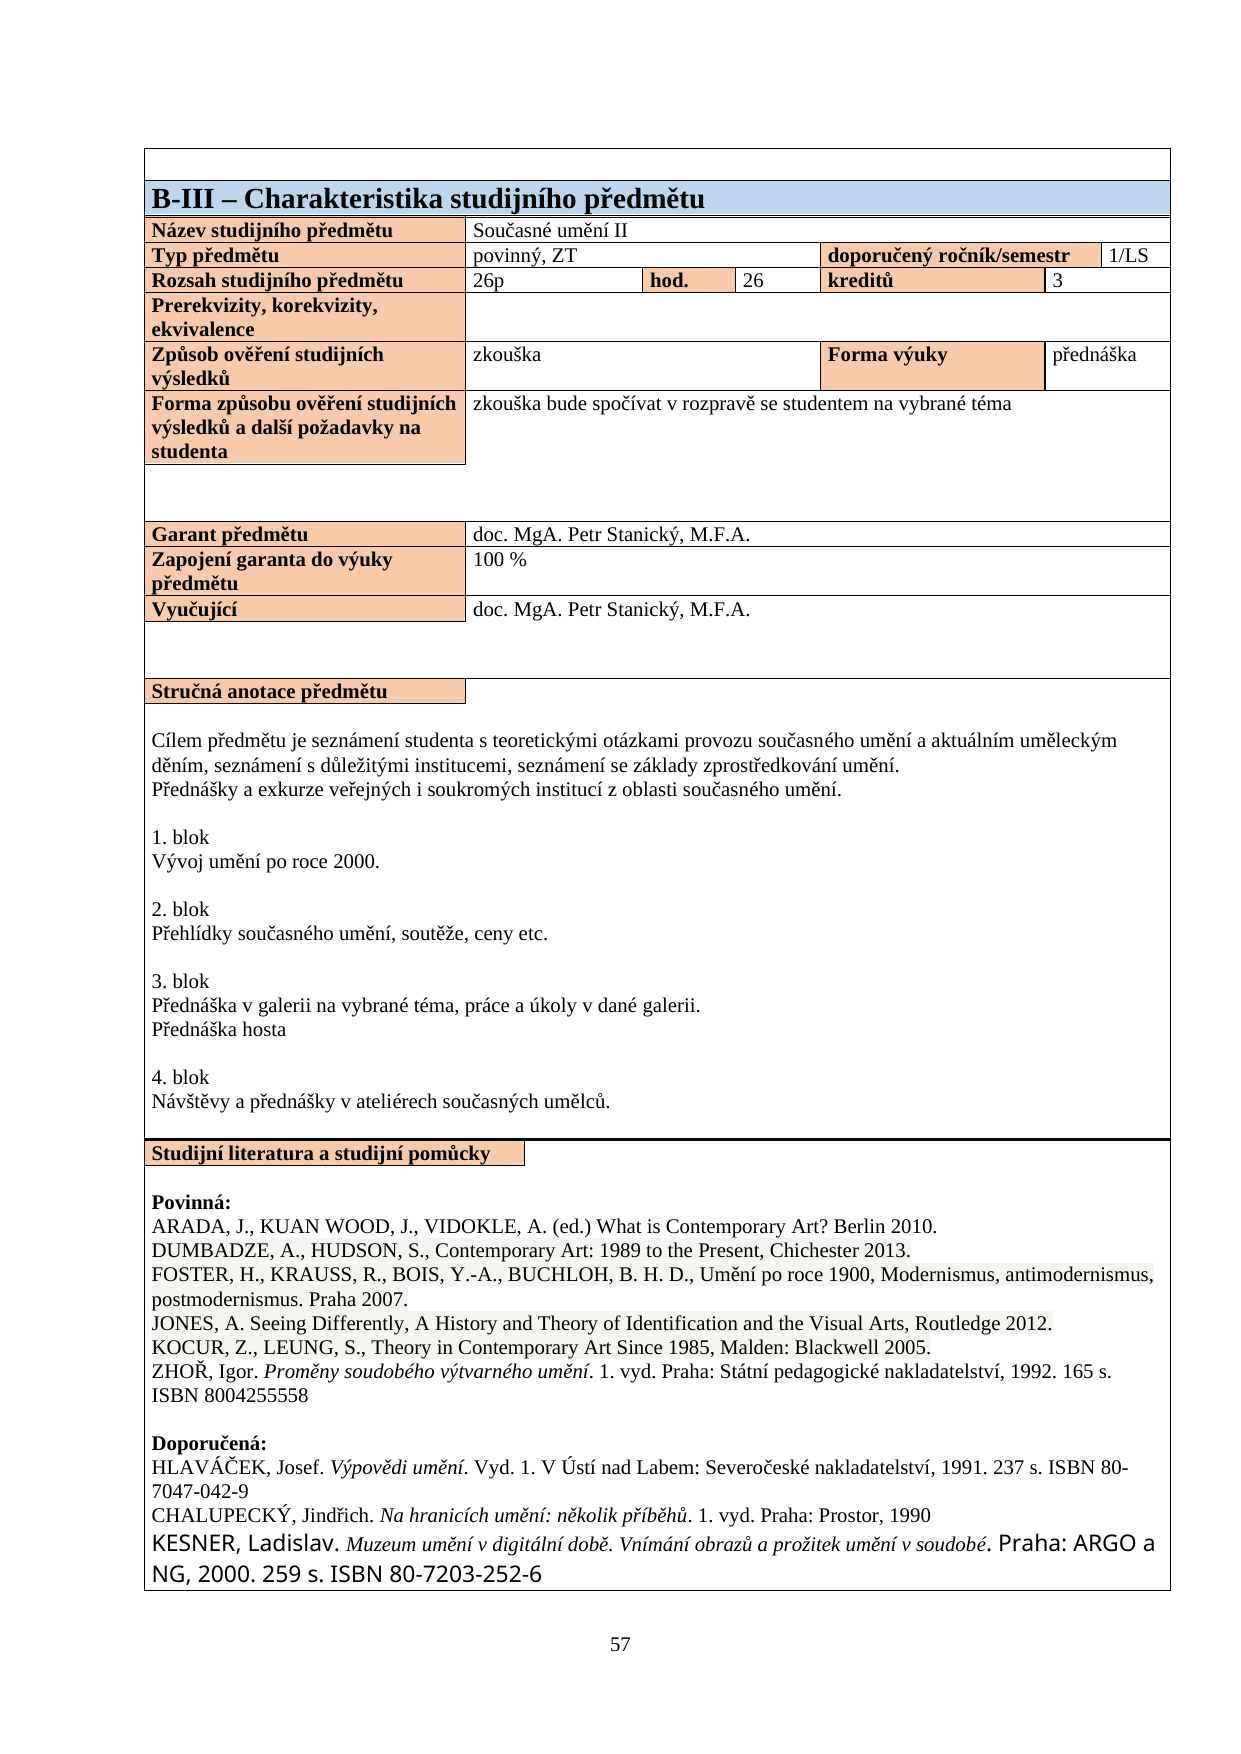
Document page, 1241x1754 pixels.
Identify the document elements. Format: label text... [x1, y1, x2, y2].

table_cell doc. MgA. Petr Stanický, M.F.A. [466, 596, 1170, 621]
table_cell doporučený ročník/semestr [821, 243, 1101, 267]
table_cell Forma výuky [821, 342, 1044, 390]
table_cell Rozsah studijního předmětu [145, 268, 465, 292]
table_cell B-III – Charakteristika studijního předmětu [145, 181, 1170, 214]
table_cell přednáška [1046, 342, 1170, 390]
table_cell Vyučující [145, 596, 465, 621]
table_cell zkouška bude spočívat v rozpravě se studentem na vybrané téma [466, 391, 1170, 463]
table_cell [145, 464, 1170, 521]
table_cell povinný, ZT [466, 243, 820, 267]
table_cell 26p [466, 268, 642, 292]
table_cell Zapojení garanta do výuky předmětu [145, 547, 465, 595]
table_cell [145, 1165, 1170, 1589]
table_cell Prerekvizity, korekvizity, ekvivalence [145, 293, 465, 341]
table_cell 1/LS [1102, 243, 1170, 267]
table_cell Cílem předmětu je seznámení studenta s teoretickými otázkami provozu současného umění a aktuálním uměleckým děním, seznámení s důležitými institucemi, seznámení se základy zprostředkování umění. Přednášky a exkurze veřejných i soukromých institucí z oblasti současného umění. 1. blok Vývoj umění po roce 2000. 2. blok Přehlídky současného umění, soutěže, ceny etc. 3. blok Přednáška v galerii na vybrané téma, práce a úkoly v dané galerii. Přednáška hosta 4. blok Návštěvy a přednášky v ateliérech současných umělců. [145, 703, 1170, 1137]
table_cell Současné umění II [466, 218, 1170, 242]
table_cell Garant předmětu [145, 522, 465, 546]
table_cell kreditů [821, 268, 1044, 292]
table_cell [525, 1141, 1170, 1165]
table_cell 26 [736, 268, 820, 292]
table_cell Studijní literatura a studijní pomůcky [145, 1141, 524, 1165]
table_cell Typ předmětu [145, 243, 465, 267]
table_cell 100 % [466, 547, 1170, 595]
table_cell Název studijního předmětu [145, 218, 465, 242]
table_cell [145, 621, 1170, 678]
table_cell [466, 293, 1170, 341]
table_cell Způsob ověření studijních výsledků [145, 342, 465, 390]
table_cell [145, 149, 1170, 180]
table_cell doc. MgA. Petr Stanický, M.F.A. [466, 522, 1170, 546]
table_cell Stručná anotace předmětu [145, 679, 465, 703]
table_cell zkouška [466, 342, 820, 390]
table_cell [466, 679, 1170, 703]
table_cell 3 [1046, 268, 1170, 292]
table_cell hod. [643, 268, 735, 292]
table_cell Forma způsobu ověření studijních výsledků a další požadavky na studenta [145, 391, 465, 463]
